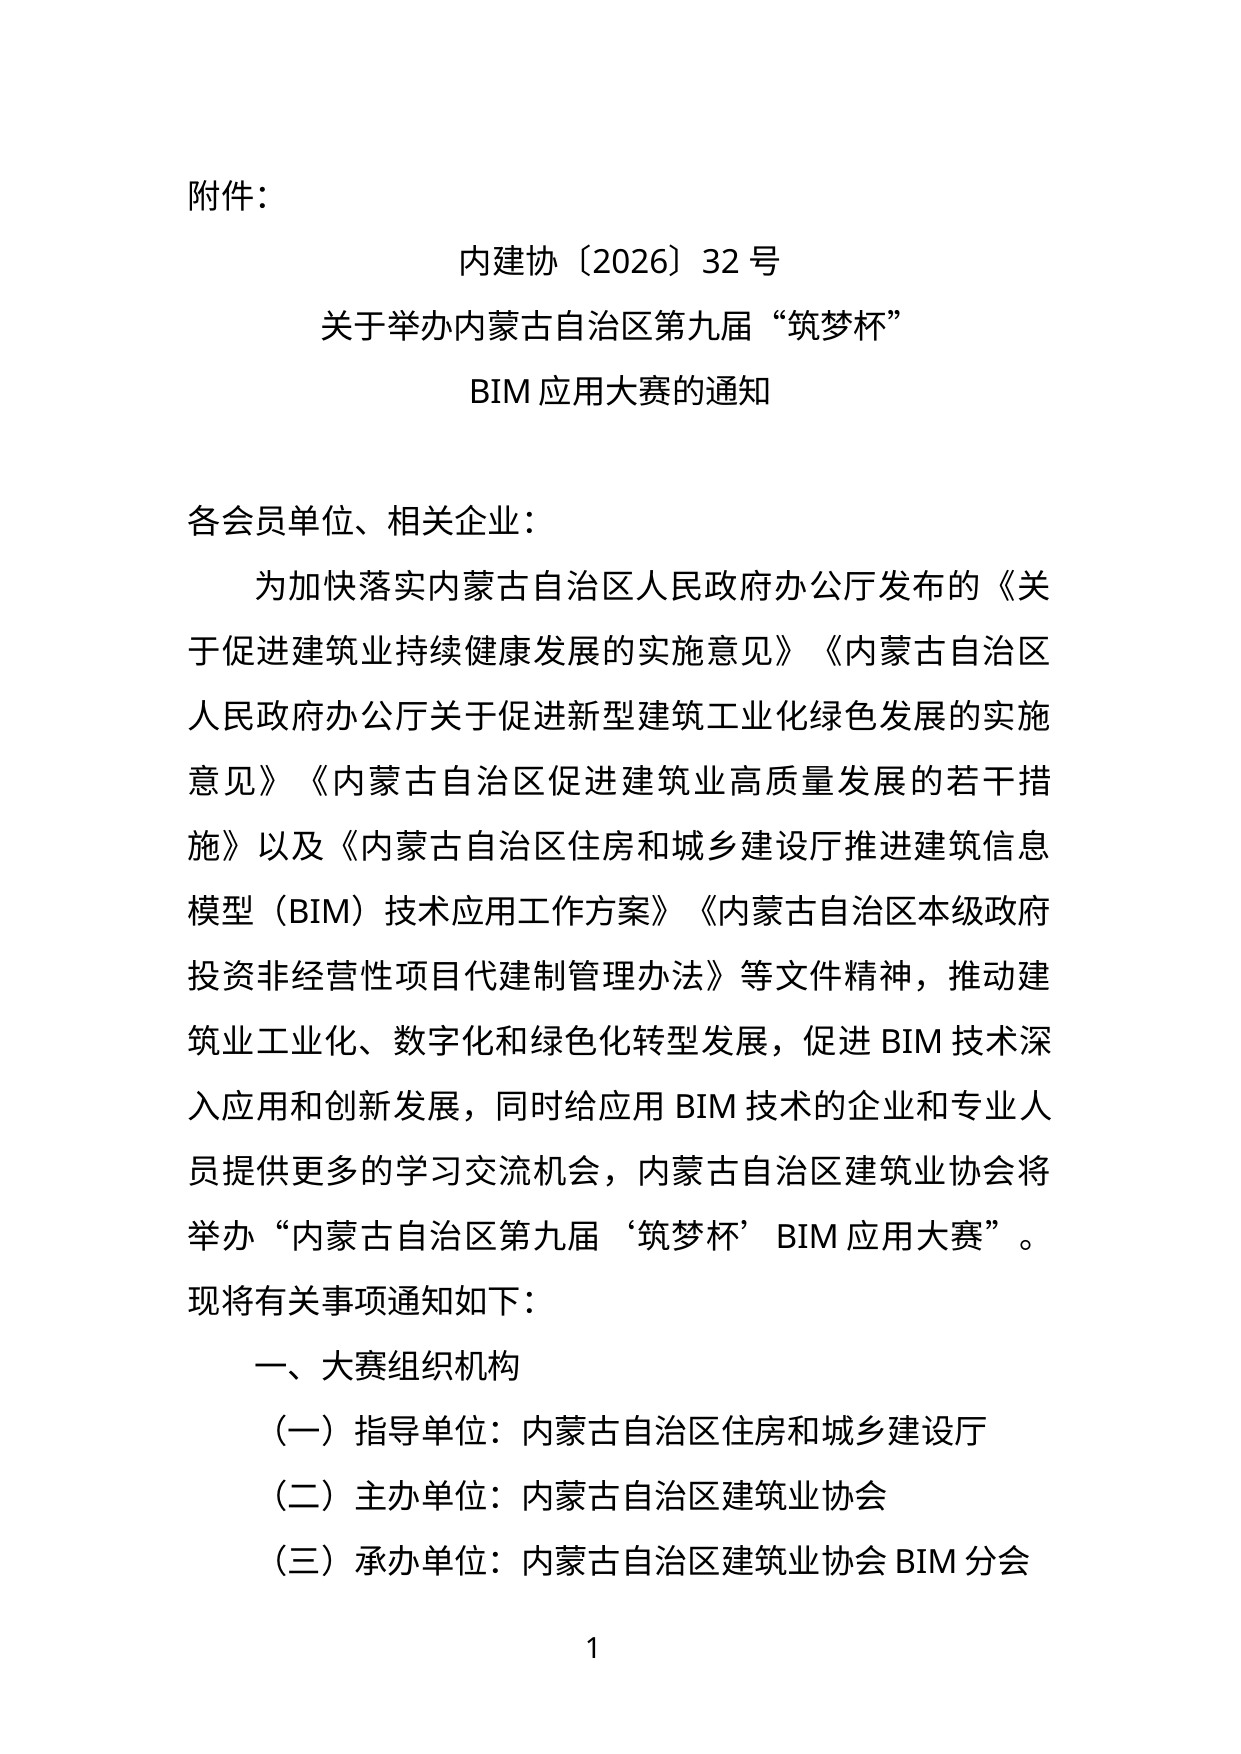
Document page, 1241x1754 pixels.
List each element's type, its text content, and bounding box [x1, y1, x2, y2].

text （二）主办单位：内蒙古自治区建筑业协会 [187, 1462, 1053, 1527]
text （一）指导单位：内蒙古自治区住房和城乡建设厅 [187, 1397, 1053, 1462]
text 内建协〔2026〕32 号 [187, 227, 1053, 292]
text 附件： [187, 162, 1053, 227]
text （三）承办单位：内蒙古自治区建筑业协会BIM分会 [187, 1527, 1053, 1592]
text 各会员单位、相关企业： [187, 487, 1053, 552]
text BIM应用大赛的通知 [187, 357, 1053, 422]
text 一、大赛组织机构 [187, 1332, 1053, 1397]
text 为加快落实内蒙古自治区人民政府办公厅发布的《关于促进建筑业持续健康发展的实施意见》《内蒙古自治区人民政府办公厅关于促进新型建筑工业化绿色发展的实施意见》《内蒙古自治区促进建筑业高质量发展的若干措施》以及《内蒙古自治区住房和城乡建设厅推进建筑信息模型（BIM）技术应用工作方案》《内蒙古自治区本级政府投资非经营性项目代建制管理办法》等文件精神，推动建筑业工业化、数字化和绿色化转型发展，促进BIM技术深入应用和创新发展，同时给应用BIM技术的企业和专业人员提供更多的学习交流机会，内蒙古自治区建筑业协会将举办“内蒙古自治区第九届‘筑梦杯’BIM应用大赛”。现将有关事项通知如下： [187, 552, 1053, 1332]
text 关于举办内蒙古自治区第九届“筑梦杯” [187, 292, 1053, 357]
